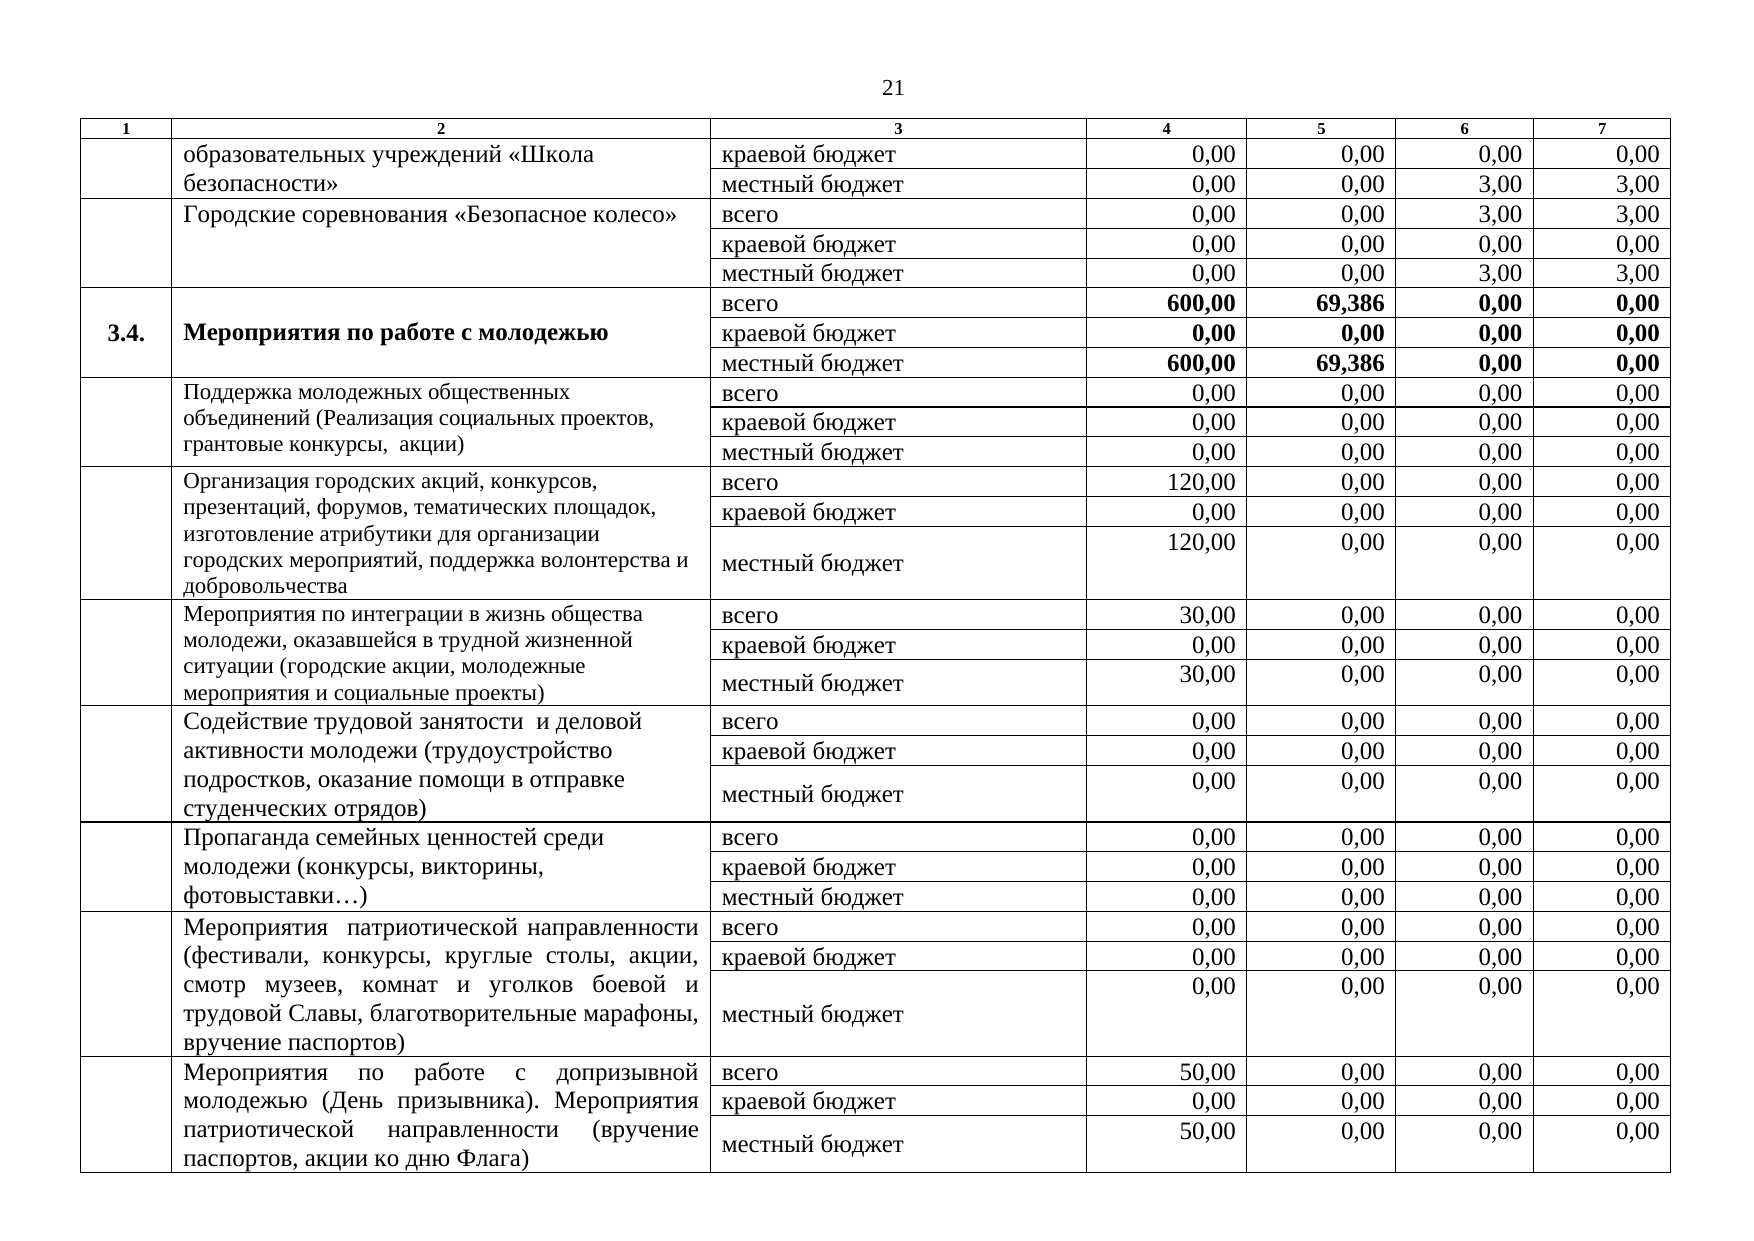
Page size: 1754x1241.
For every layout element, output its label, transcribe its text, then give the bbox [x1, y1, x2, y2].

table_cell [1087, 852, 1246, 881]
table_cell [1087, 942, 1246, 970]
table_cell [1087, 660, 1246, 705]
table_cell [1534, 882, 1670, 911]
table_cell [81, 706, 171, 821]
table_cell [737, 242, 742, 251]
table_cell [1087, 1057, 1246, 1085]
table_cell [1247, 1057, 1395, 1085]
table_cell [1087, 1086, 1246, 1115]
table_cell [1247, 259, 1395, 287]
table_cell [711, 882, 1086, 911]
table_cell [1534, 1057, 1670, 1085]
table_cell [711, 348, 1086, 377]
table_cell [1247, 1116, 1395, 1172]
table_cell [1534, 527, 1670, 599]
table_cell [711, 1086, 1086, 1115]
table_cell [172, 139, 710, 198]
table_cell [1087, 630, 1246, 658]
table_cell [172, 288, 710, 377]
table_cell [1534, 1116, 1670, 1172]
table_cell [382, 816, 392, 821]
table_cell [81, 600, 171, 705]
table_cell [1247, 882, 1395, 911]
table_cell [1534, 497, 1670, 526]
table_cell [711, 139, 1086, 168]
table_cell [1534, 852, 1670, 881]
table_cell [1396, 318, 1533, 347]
table_header 4 [1087, 119, 1246, 138]
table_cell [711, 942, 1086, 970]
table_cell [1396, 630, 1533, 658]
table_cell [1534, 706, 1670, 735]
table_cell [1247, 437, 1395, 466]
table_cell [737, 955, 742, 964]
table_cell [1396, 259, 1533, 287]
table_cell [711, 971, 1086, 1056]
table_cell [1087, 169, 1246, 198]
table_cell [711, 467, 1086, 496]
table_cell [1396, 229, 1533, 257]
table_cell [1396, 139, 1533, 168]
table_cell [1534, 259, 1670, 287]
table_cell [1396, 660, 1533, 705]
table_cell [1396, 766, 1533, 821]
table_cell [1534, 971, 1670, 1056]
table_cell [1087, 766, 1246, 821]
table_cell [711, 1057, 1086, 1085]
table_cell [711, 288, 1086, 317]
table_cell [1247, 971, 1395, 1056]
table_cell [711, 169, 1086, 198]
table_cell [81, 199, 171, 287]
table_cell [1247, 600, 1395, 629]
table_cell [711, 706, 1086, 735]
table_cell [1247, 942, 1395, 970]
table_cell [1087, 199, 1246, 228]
table_header 2 [172, 119, 710, 138]
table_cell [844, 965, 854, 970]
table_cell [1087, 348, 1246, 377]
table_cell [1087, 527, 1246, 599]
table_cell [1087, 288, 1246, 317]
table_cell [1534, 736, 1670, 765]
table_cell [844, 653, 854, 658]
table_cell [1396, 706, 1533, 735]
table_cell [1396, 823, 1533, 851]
table_header 6 [1396, 119, 1533, 138]
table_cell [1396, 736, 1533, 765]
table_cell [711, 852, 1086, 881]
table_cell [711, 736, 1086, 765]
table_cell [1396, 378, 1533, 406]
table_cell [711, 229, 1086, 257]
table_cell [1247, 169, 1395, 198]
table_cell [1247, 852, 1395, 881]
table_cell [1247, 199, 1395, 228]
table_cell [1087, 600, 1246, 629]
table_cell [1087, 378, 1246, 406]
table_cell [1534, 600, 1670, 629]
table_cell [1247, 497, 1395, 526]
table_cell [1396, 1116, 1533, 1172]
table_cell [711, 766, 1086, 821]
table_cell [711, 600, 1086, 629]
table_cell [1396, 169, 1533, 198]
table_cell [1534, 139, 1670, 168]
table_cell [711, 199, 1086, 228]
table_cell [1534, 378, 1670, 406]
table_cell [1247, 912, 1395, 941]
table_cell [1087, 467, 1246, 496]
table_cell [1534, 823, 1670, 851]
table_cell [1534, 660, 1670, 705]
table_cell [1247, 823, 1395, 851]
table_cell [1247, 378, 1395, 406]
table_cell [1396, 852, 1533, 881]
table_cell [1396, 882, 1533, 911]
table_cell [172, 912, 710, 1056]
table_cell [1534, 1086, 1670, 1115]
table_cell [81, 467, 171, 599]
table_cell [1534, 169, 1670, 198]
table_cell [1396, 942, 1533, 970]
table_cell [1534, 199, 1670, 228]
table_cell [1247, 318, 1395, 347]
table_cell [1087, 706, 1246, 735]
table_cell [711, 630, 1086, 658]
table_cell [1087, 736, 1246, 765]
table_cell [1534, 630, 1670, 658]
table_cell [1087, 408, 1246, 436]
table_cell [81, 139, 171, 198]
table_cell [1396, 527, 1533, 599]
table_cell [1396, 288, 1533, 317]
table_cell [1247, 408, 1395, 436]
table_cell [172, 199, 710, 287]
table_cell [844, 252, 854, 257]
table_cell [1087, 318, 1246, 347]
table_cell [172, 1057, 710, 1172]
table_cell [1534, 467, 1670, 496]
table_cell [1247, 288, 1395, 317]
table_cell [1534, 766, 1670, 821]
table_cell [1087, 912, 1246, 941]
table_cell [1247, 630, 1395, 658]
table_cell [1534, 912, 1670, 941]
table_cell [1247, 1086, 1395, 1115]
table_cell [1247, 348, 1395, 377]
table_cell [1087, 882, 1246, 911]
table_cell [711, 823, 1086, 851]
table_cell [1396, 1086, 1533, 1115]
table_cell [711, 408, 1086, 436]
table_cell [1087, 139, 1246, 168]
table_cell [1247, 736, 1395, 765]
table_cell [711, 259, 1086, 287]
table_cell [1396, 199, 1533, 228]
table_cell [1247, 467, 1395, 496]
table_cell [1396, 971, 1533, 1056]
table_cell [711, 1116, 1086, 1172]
table_header 3 [711, 119, 1086, 138]
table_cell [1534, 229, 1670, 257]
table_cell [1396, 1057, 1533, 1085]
table_header 1 [81, 119, 171, 138]
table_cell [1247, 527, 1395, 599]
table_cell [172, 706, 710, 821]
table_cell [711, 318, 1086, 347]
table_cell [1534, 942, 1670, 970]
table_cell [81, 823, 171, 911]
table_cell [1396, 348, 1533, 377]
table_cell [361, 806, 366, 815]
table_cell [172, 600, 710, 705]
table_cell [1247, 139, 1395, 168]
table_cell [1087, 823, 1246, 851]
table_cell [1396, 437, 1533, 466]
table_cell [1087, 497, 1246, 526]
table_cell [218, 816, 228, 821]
table_header 7 [1534, 119, 1670, 138]
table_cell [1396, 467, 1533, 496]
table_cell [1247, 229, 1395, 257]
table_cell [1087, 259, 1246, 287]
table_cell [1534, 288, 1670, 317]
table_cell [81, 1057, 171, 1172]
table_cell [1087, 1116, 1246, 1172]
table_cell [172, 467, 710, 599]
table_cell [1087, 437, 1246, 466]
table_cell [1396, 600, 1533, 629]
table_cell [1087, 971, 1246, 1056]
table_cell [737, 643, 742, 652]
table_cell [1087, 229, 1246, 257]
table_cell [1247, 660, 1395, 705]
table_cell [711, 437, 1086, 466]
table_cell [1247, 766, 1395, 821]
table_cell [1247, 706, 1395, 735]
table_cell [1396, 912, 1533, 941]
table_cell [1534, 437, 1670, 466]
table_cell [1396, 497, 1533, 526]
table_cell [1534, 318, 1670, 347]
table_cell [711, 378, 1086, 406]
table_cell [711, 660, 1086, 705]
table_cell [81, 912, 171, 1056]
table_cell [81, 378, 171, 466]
table_header 5 [1247, 119, 1395, 138]
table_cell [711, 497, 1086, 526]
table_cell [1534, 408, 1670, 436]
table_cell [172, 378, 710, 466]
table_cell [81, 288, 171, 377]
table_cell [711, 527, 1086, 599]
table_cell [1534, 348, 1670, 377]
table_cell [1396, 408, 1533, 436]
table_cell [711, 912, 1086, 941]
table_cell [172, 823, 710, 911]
